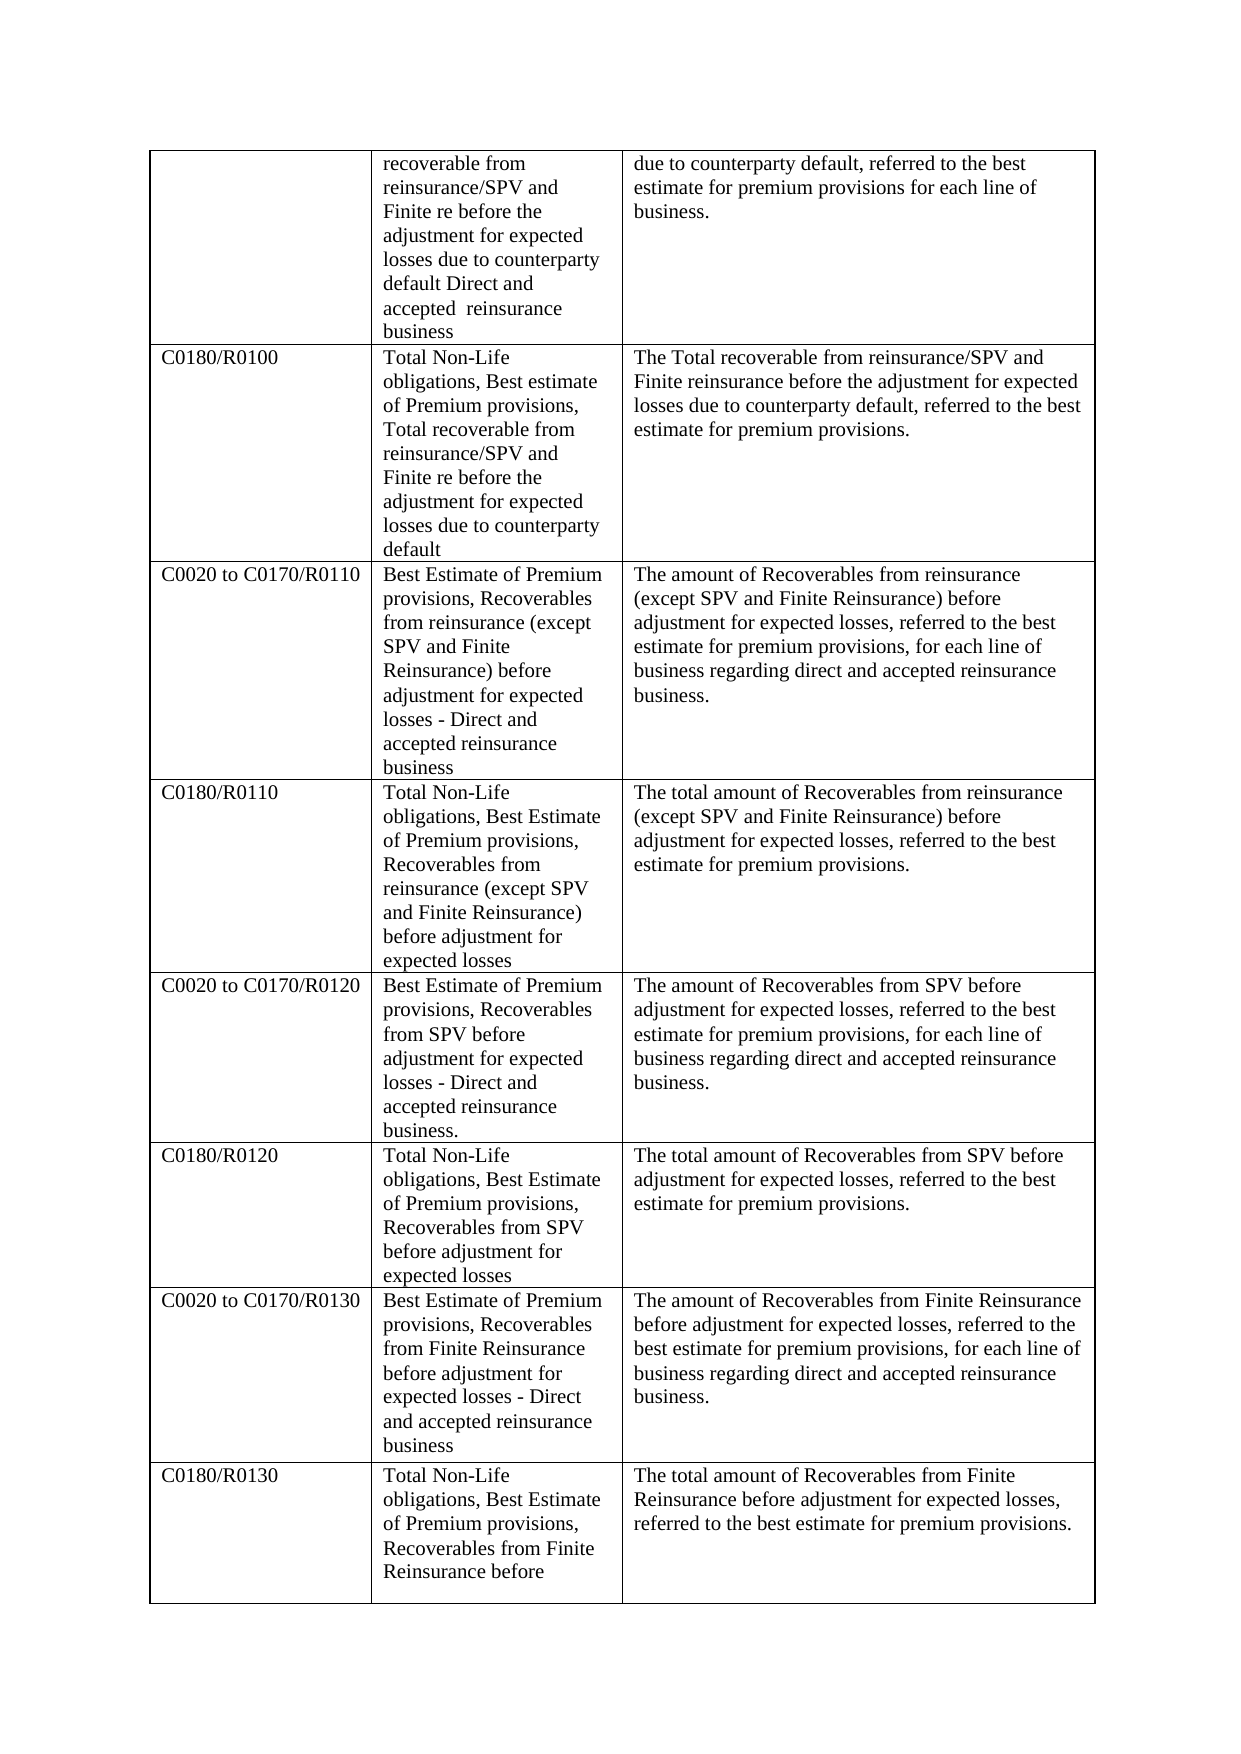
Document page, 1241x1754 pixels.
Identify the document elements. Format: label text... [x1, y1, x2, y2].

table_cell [151, 151, 371, 343]
table_cell The total amount of Recoverables from SPV before adjustment for expected losses, referred to the best estimate for premium provisions. [623, 1143, 1094, 1287]
table_cell C0180/R0120 [151, 1143, 371, 1287]
table_cell C0180/R0110 [151, 780, 371, 972]
table_cell Total Non-Life obligations, Best estimate of Premium provisions, Total recoverable from reinsurance/SPV and Finite re before the adjustment for expected losses due to counterparty default [372, 345, 622, 561]
table_cell C0020 to C0170/R0130 [151, 1288, 371, 1462]
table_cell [623, 1463, 1094, 1603]
table_cell C0180/R0130 [151, 1463, 371, 1603]
table_cell Best Estimate of Premium provisions, Recoverables from Finite Reinsurance before adjustment for expected losses - Direct and accepted reinsurance business [372, 1288, 622, 1462]
table_cell The Total recoverable from reinsurance/SPV and Finite reinsurance before the adjustment for expected losses due to counterparty default, referred to the best estimate for premium provisions. [623, 345, 1094, 561]
table_cell The amount of Recoverables from SPV before adjustment for expected losses, referred to the best estimate for premium provisions, for each line of business regarding direct and accepted reinsurance business. [623, 973, 1094, 1142]
table_cell Total Non-Life obligations, Best Estimate of Premium provisions, Recoverables from SPV before adjustment for expected losses [372, 1143, 622, 1287]
table_cell Total Non-Life obligations, Best Estimate of Premium provisions, Recoverables from reinsurance (except SPV and Finite Reinsurance) before adjustment for expected losses [372, 780, 622, 972]
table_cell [372, 1463, 622, 1603]
table_cell C0180/R0100 [151, 345, 371, 561]
table_cell Best Estimate of Premium provisions, Recoverables from SPV before adjustment for expected losses - Direct and accepted reinsurance business. [372, 973, 622, 1142]
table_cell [372, 151, 622, 343]
table_cell The amount of Recoverables from Finite Reinsurance before adjustment for expected losses, referred to the best estimate for premium provisions, for each line of business regarding direct and accepted reinsurance business. [623, 1288, 1094, 1462]
table_cell The total amount of Recoverables from reinsurance (except SPV and Finite Reinsurance) before adjustment for expected losses, referred to the best estimate for premium provisions. [623, 780, 1094, 972]
table_cell Best Estimate of Premium provisions, Recoverables from reinsurance (except SPV and Finite Reinsurance) before adjustment for expected losses - Direct and accepted reinsurance business [372, 562, 622, 779]
table_cell C0020 to C0170/R0110 [151, 562, 371, 779]
table_cell C0020 to C0170/R0120 [151, 973, 371, 1142]
table_cell The amount of Recoverables from reinsurance (except SPV and Finite Reinsurance) before adjustment for expected losses, referred to the best estimate for premium provisions, for each line of business regarding direct and accepted reinsurance business. [623, 562, 1094, 779]
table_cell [623, 151, 1094, 343]
